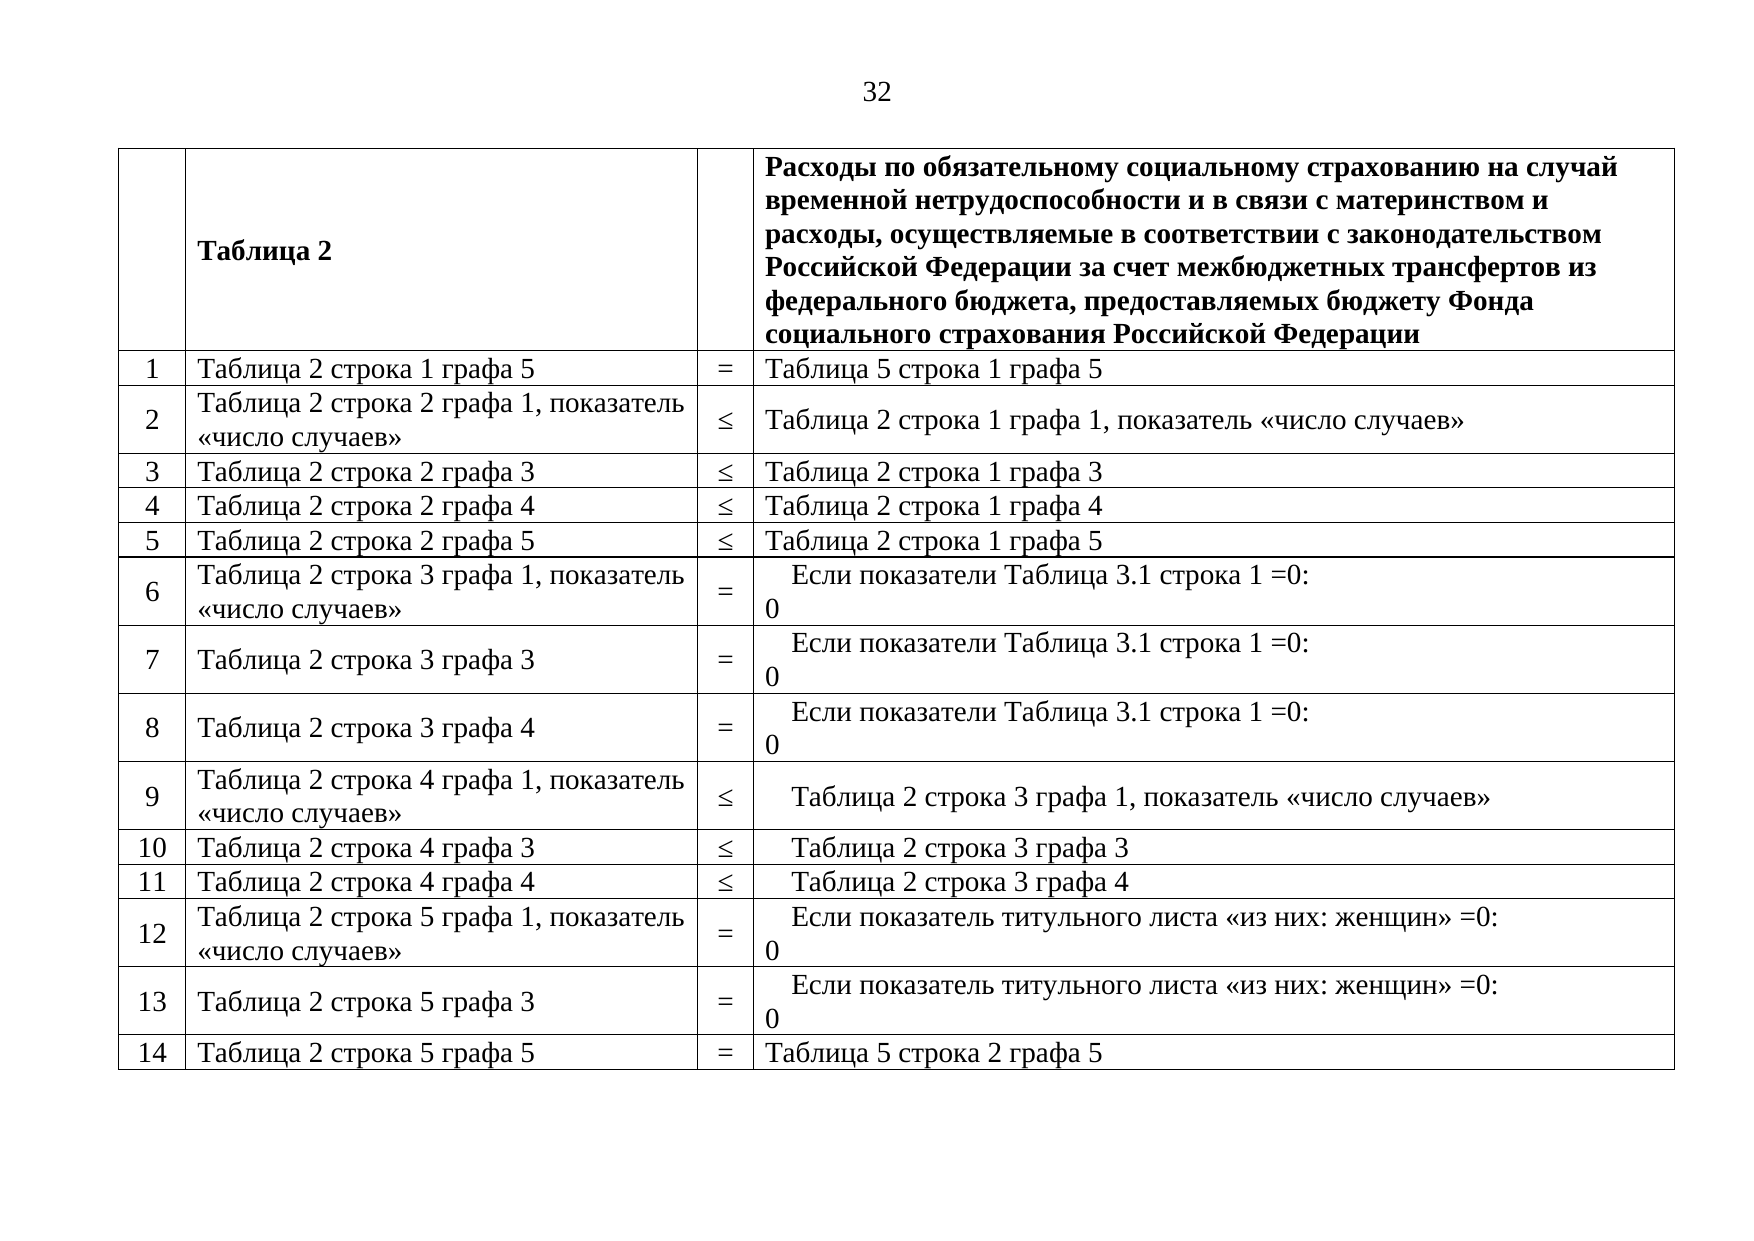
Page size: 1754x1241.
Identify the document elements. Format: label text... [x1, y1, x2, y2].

table_cell Таблица 2 строка 3 графа 3 [186, 626, 697, 693]
table_cell 4 [119, 488, 185, 522]
table_cell Таблица 2 строка 1 графа 5 [186, 351, 697, 384]
table_cell 9 [119, 762, 185, 829]
table_cell Таблица 5 строка 1 графа 5 [754, 351, 1674, 384]
table_cell Таблица 2 строка 4 графа 4 [186, 865, 697, 898]
table_cell Если показатель титульного листа «из них: женщин» =0: 0 [754, 967, 1674, 1034]
table_cell = [698, 899, 753, 966]
table_cell 12 [119, 899, 185, 966]
table_cell Таблица 2 строка 1 графа 5 [754, 523, 1674, 556]
table_cell 5 [119, 523, 185, 556]
table_cell Таблица 2 строка 1 графа 4 [754, 488, 1674, 522]
table_cell ≤ [698, 523, 753, 556]
table_cell Таблица 5 строка 2 графа 5 [754, 1035, 1674, 1069]
table_cell = [698, 626, 753, 693]
table_cell [119, 149, 185, 350]
table_cell ≤ [698, 762, 753, 829]
table_cell ≤ [698, 488, 753, 522]
table_cell 3 [119, 454, 185, 487]
table_cell = [698, 351, 753, 384]
table_cell 6 [119, 558, 185, 624]
table_cell = [698, 558, 753, 624]
table_cell Таблица 2 строка 3 графа 4 [186, 694, 697, 761]
table_cell 8 [119, 694, 185, 761]
table_cell 10 [119, 830, 185, 863]
table_cell Таблица 2 строка 1 графа 3 [754, 454, 1674, 487]
table_cell 11 [119, 865, 185, 898]
table_cell Если показатель титульного листа «из них: женщин» =0: 0 [754, 899, 1674, 966]
table_cell Таблица 2 строка 4 графа 1, показатель «число случаев» [186, 762, 697, 829]
table_cell 7 [119, 626, 185, 693]
table_cell = [698, 1035, 753, 1069]
table_cell Если показатели Таблица 3.1 строка 1 =0: 0 [754, 558, 1674, 624]
table_cell ≤ [698, 386, 753, 453]
table_cell 14 [119, 1035, 185, 1069]
table_cell Если показатели Таблица 3.1 строка 1 =0: 0 [754, 694, 1674, 761]
table_cell = [698, 694, 753, 761]
table_cell Таблица 2 [186, 149, 697, 350]
table_cell Таблица 2 строка 3 графа 1, показатель «число случаев» [186, 558, 697, 624]
table_cell ≤ [698, 454, 753, 487]
table_cell [698, 149, 753, 350]
table_cell Таблица 2 строка 2 графа 4 [186, 488, 697, 522]
table_cell Таблица 2 строка 3 графа 1, показатель «число случаев» [754, 762, 1674, 829]
table_cell Таблица 2 строка 3 графа 3 [754, 830, 1674, 863]
table_cell Таблица 2 строка 5 графа 1, показатель «число случаев» [186, 899, 697, 966]
table_cell Таблица 2 строка 3 графа 4 [754, 865, 1674, 898]
table_cell Таблица 2 строка 2 графа 1, показатель «число случаев» [186, 386, 697, 453]
table_cell Таблица 2 строка 5 графа 5 [186, 1035, 697, 1069]
table_cell 2 [119, 386, 185, 453]
table_cell = [698, 967, 753, 1034]
table_cell Таблица 2 строка 2 графа 5 [186, 523, 697, 556]
table_cell Таблица 2 строка 1 графа 1, показатель «число случаев» [754, 386, 1674, 453]
table_cell Таблица 2 строка 2 графа 3 [186, 454, 697, 487]
table_cell 1 [119, 351, 185, 384]
table_cell Расходы по обязательному социальному страхованию на случай временной нетрудоспособности и в связи с материнством и расходы, осуществляемые в соответствии с законодательством Российской Федерации за счет межбюджетных трансфертов из федерального бюджета, предоставляемых бюджету Фонда социального страхования Российской Федерации [754, 149, 1674, 350]
table_cell 13 [119, 967, 185, 1034]
table_cell Таблица 2 строка 5 графа 3 [186, 967, 697, 1034]
table_cell ≤ [698, 830, 753, 863]
table_cell Таблица 2 строка 4 графа 3 [186, 830, 697, 863]
table_cell ≤ [698, 865, 753, 898]
table_cell Если показатели Таблица 3.1 строка 1 =0: 0 [754, 626, 1674, 693]
